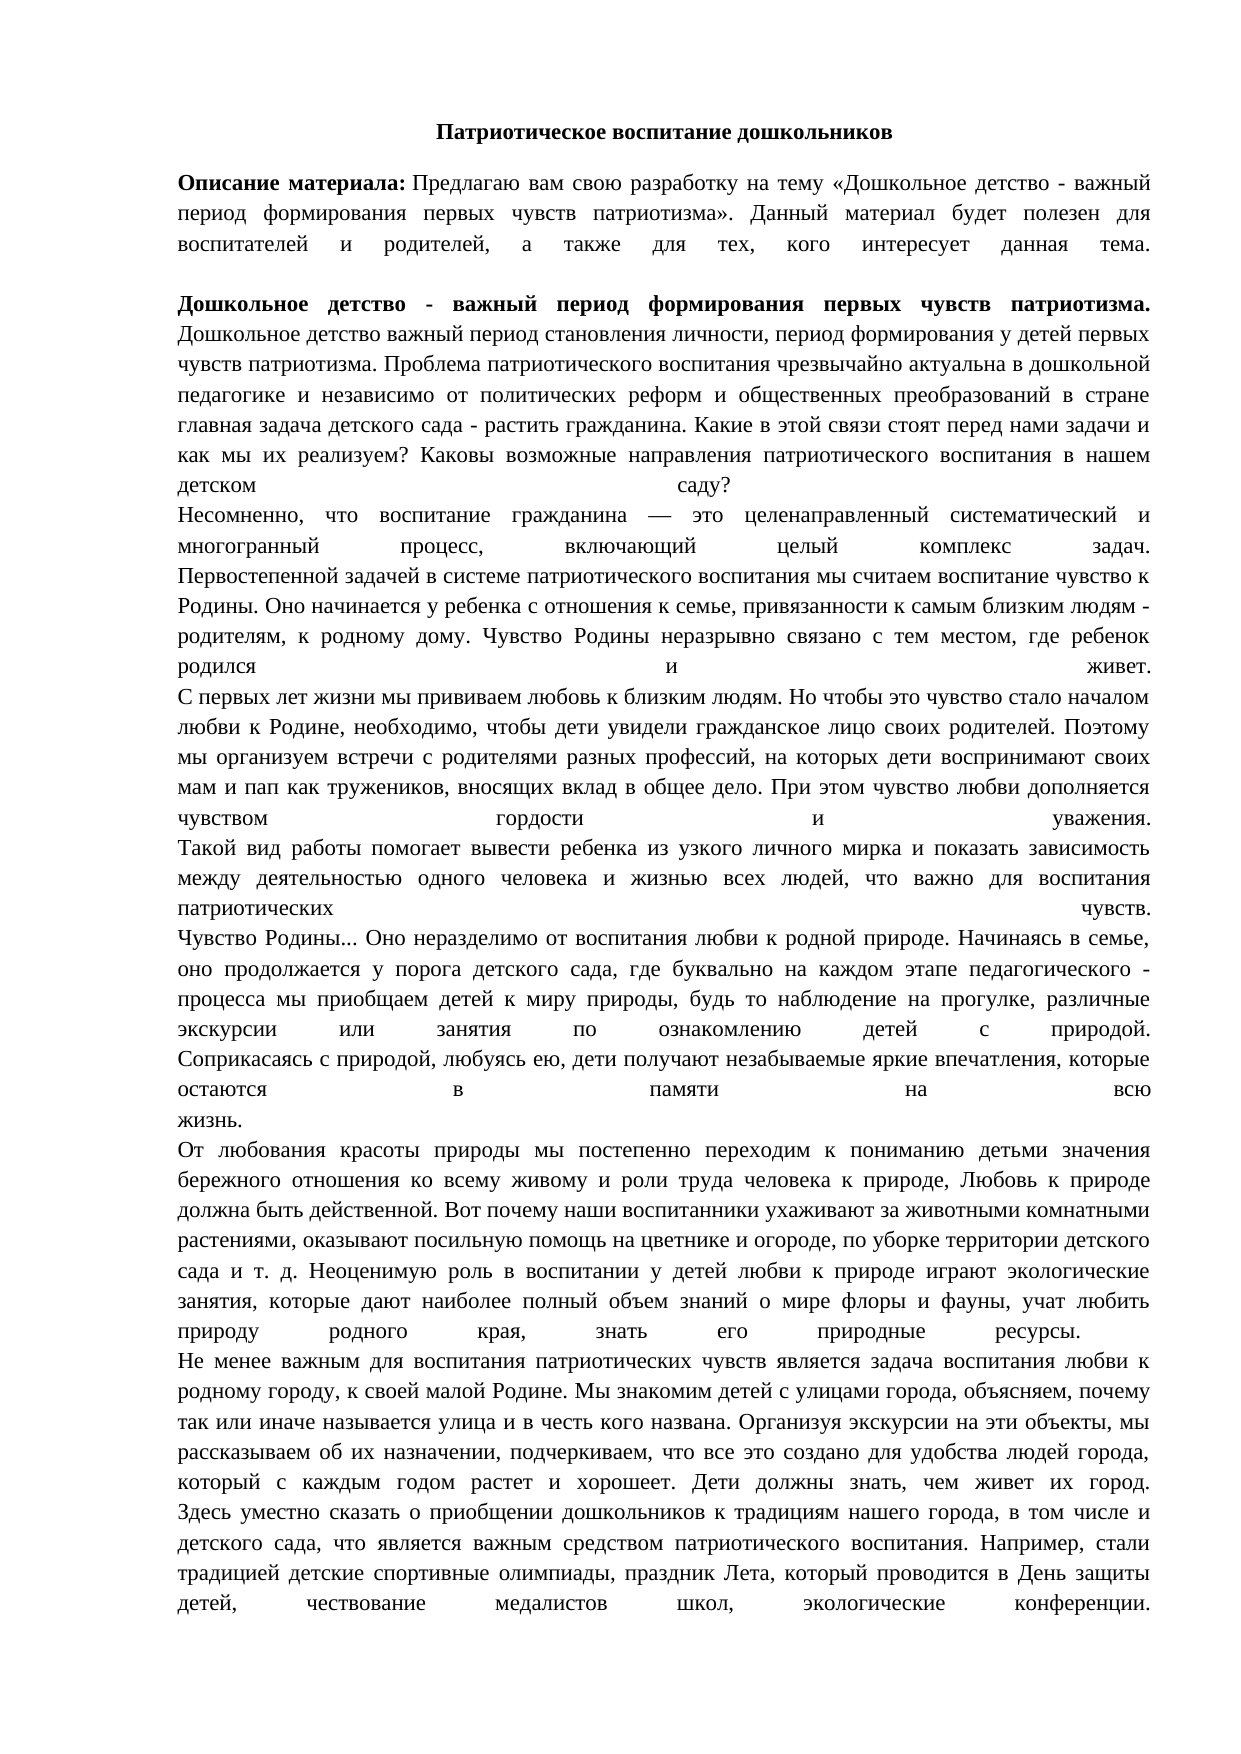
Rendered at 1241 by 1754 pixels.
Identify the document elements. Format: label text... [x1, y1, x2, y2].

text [177, 169, 1152, 1615]
text Патриотическое воспитание дошкольников [177, 118, 1152, 144]
